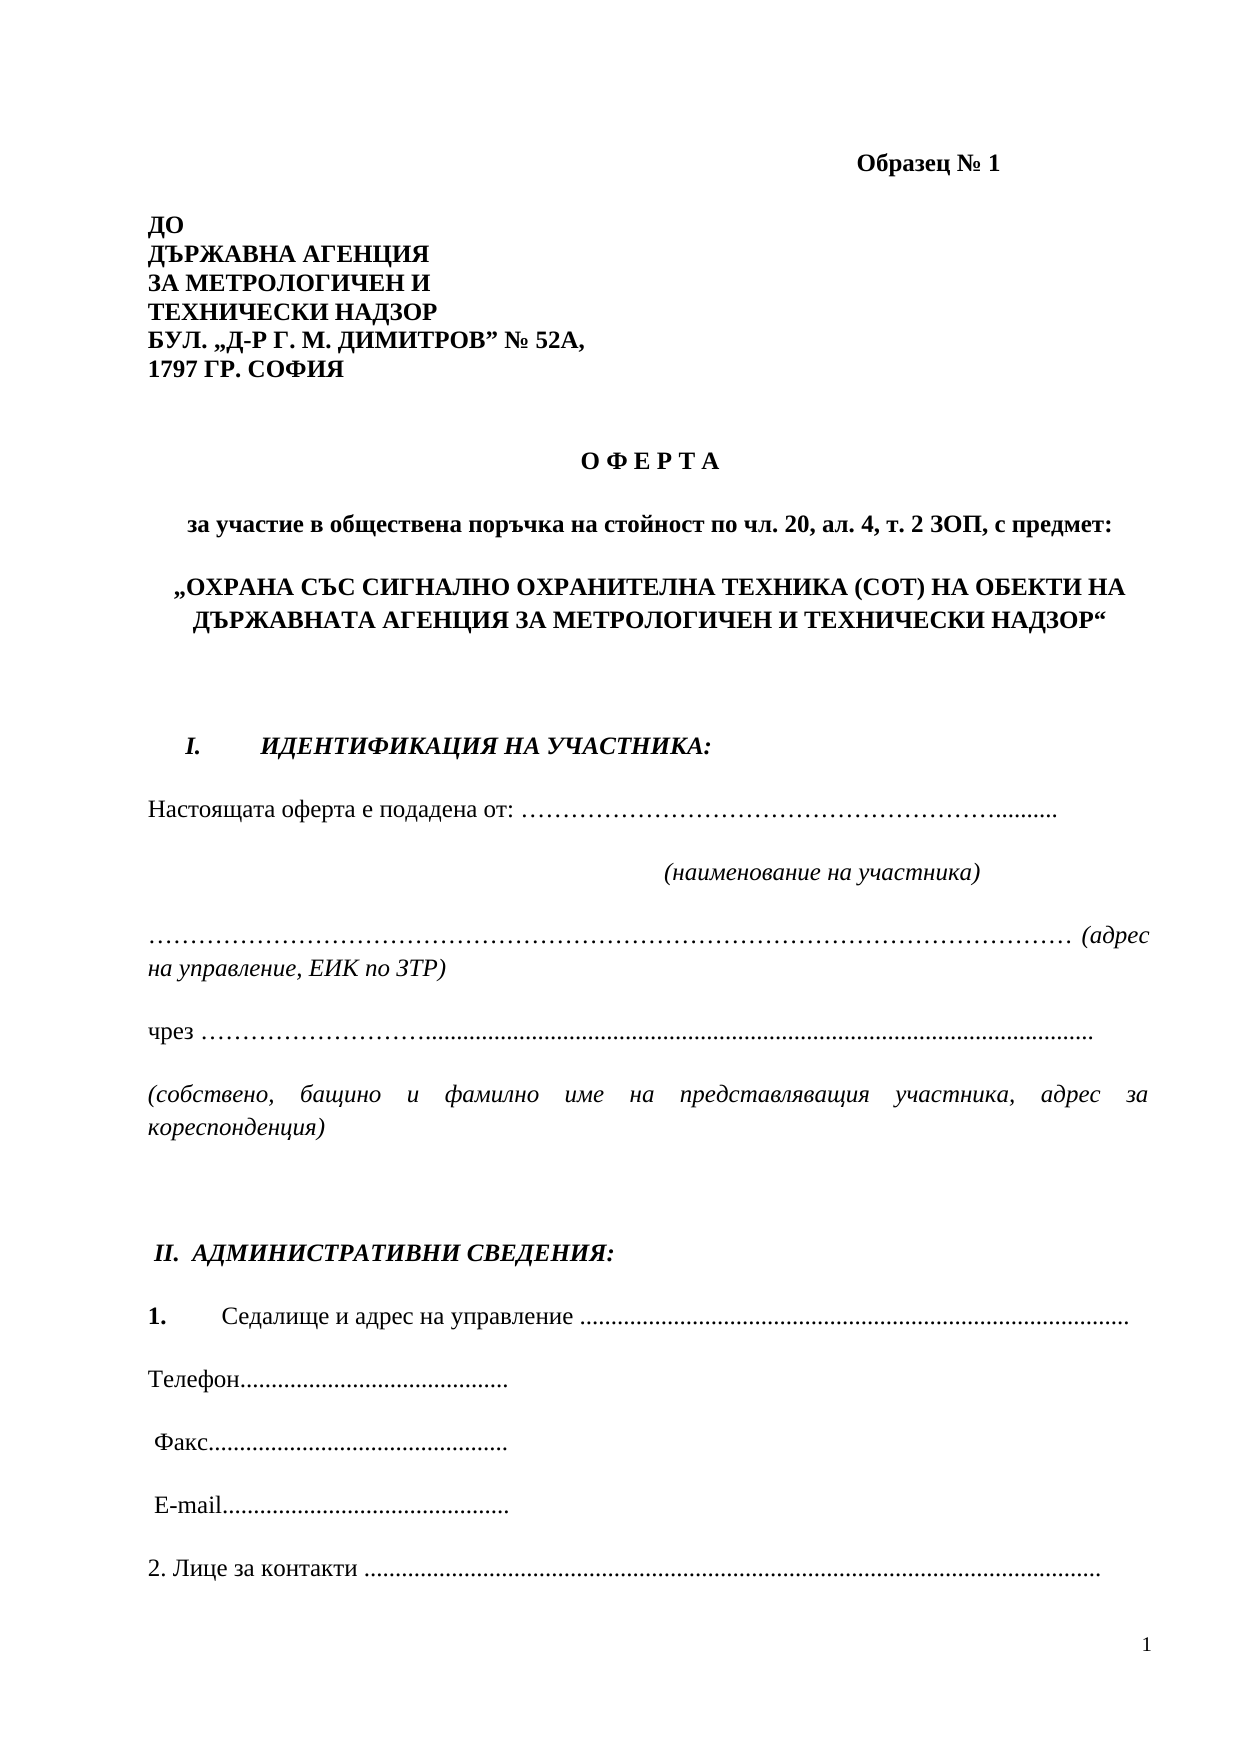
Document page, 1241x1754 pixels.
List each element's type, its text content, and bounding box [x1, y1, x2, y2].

text 1797 ГР. СОФИЯ [148, 354, 1152, 383]
text Телефон........................................... [148, 1364, 1152, 1393]
list Седалище и адрес на управление ........................................................................................ [148, 1301, 1152, 1330]
text ЗА МЕТРОЛОГИЧЕН И [148, 268, 1152, 297]
text Настоящата оферта е подадена от: ………………………………………………….......... [148, 794, 1152, 823]
text Факс................................................ [148, 1427, 1152, 1456]
text „ОХРАНА СЪС СИГНАЛНО ОХРАНИТЕЛНА ТЕХНИКА (СОТ) НА ОБЕКТИ НА ДЪРЖАВНАТА АГЕНЦИЯ ЗА МЕТРОЛОГИЧЕН И ТЕХНИЧЕСКИ НАДЗОР“ [148, 572, 1152, 634]
text за участие в обществена поръчка на стойност по чл. 20, ал. 4, т. 2 ЗОП, с предмет: [148, 509, 1152, 538]
text чрез ………………………........................................................................................................... [148, 1016, 1152, 1045]
text БУЛ. „Д-Р Г. М. ДИМИТРОВ” № 52А, [148, 326, 1152, 354]
text ДЪРЖАВНА АГЕНЦИЯ [148, 239, 1152, 268]
text Е-mail.............................................. [148, 1491, 1152, 1519]
text ТЕХНИЧЕСКИ НАДЗОР [148, 297, 1152, 326]
text ДО [148, 211, 1152, 239]
text О Ф Е Р Т А [148, 446, 1152, 475]
text Образец № 1 [856, 148, 1152, 176]
text (собствено, бащино и фамилно име на представляващия участника, адрес за кореспонденция) [148, 1079, 1152, 1141]
text 2. Лице за контакти ...................................................................................................................... [148, 1553, 1152, 1582]
text II. АДМИНИСТРАТИВНИ СВЕДЕНИЯ: [148, 1238, 1152, 1267]
list ИДЕНТИФИКАЦИЯ НА УЧАСТНИКА: [185, 731, 1152, 760]
text ………………………………………………………………………………………………… (адрес на управление, ЕИК по ЗТР) [148, 920, 1152, 982]
text (наименование на участника) [148, 857, 1152, 886]
